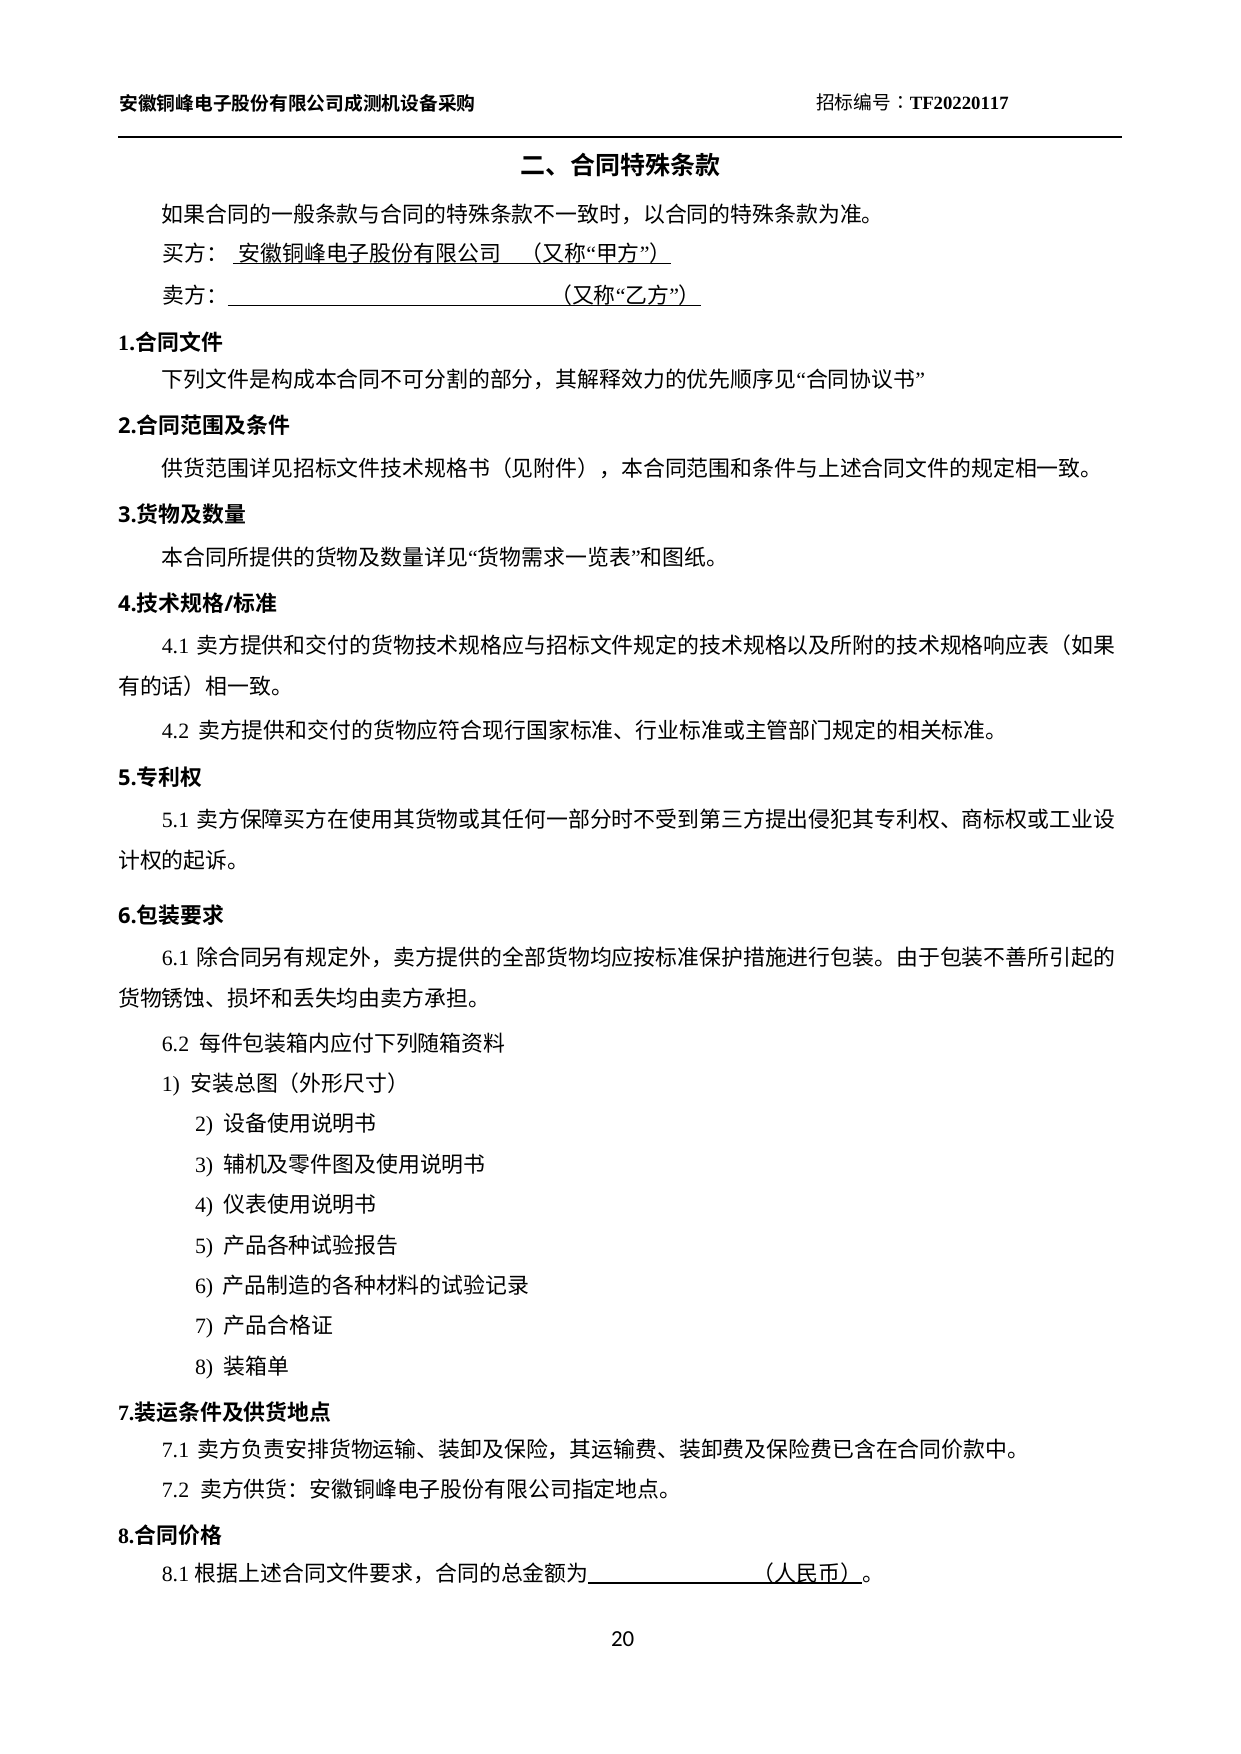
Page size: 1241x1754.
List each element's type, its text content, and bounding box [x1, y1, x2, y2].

text 1) 安装总图（外形尺寸） [162, 1066, 884, 1098]
text 二、合同特殊条款 [520, 146, 884, 182]
text 4.技术规格/标准 [118, 586, 1123, 618]
text 5.1 卖方保障买方在使用其货物或其任何一部分时不受到第三方提出侵犯其专利权、商标权或工业设 计权的起诉。 [118, 802, 1123, 874]
text 4.2 卖方提供和交付的货物应符合现行国家标准、行业标准或主管部门规定的相关标准。 [162, 713, 1123, 745]
text 2) 设备使用说明书 [195, 1106, 884, 1138]
text 7.1 卖方负责安排货物运输、装卸及保险，其运输费、装卸费及保险费已含在合同价款中。 [162, 1432, 1123, 1463]
text 下列文件是构成本合同不可分割的部分，其解释效力的优先顺序见“合同协议书” [162, 362, 1123, 394]
text 3) 辅机及零件图及使用说明书 [195, 1147, 884, 1178]
text 6.包装要求 [118, 898, 1123, 929]
text 8) 装箱单 [195, 1349, 884, 1380]
text 6.1 除合同另有规定外，卖方提供的全部货物均应按标准保护措施进行包装。由于包装不善所引起的 货物锈蚀、损坏和丢失均由卖方承担。 [118, 940, 1123, 1012]
text 5.专利权 [118, 759, 1123, 791]
text 2.合同范围及条件 [118, 408, 1123, 440]
text 4.1 卖方提供和交付的货物技术规格应与招标文件规定的技术规格以及所附的技术规格响应表（如果 有的话）相一致。 [118, 628, 1123, 700]
text 如果合同的一般条款与合同的特殊条款不一致时，以合同的特殊条款为准。 [162, 197, 884, 228]
text 8.1 根据上述合同文件要求，合同的总金额为 （人民币）。 [162, 1556, 1123, 1587]
subtitle 1.合同文件 [118, 325, 884, 357]
text 本合同所提供的货物及数量详见“货物需求一览表”和图纸。 [162, 539, 884, 571]
text 7) 产品合格证 [195, 1308, 884, 1340]
text 3.货物及数量 [118, 497, 1123, 529]
text 7.2 卖方供货：安徽铜峰电子股份有限公司指定地点。 [162, 1472, 884, 1504]
text 4) 仪表使用说明书 [195, 1187, 884, 1219]
text 供货范围详见招标文件技术规格书（见附件），本合同范围和条件与上述合同文件的规定相一致。 [162, 451, 1123, 482]
text 5) 产品各种试验报告 [195, 1228, 884, 1259]
text 卖方： （又称“乙方”） [118, 278, 884, 310]
subtitle 8.合同价格 [118, 1518, 884, 1550]
text 6.2 每件包装箱内应付下列随箱资料 [162, 1026, 884, 1057]
subtitle 7.装运条件及供货地点 [118, 1395, 884, 1427]
text 6) 产品制造的各种材料的试验记录 [195, 1268, 884, 1299]
text 买方： 安徽铜峰电子股份有限公司 （又称“甲方”） [118, 236, 884, 268]
